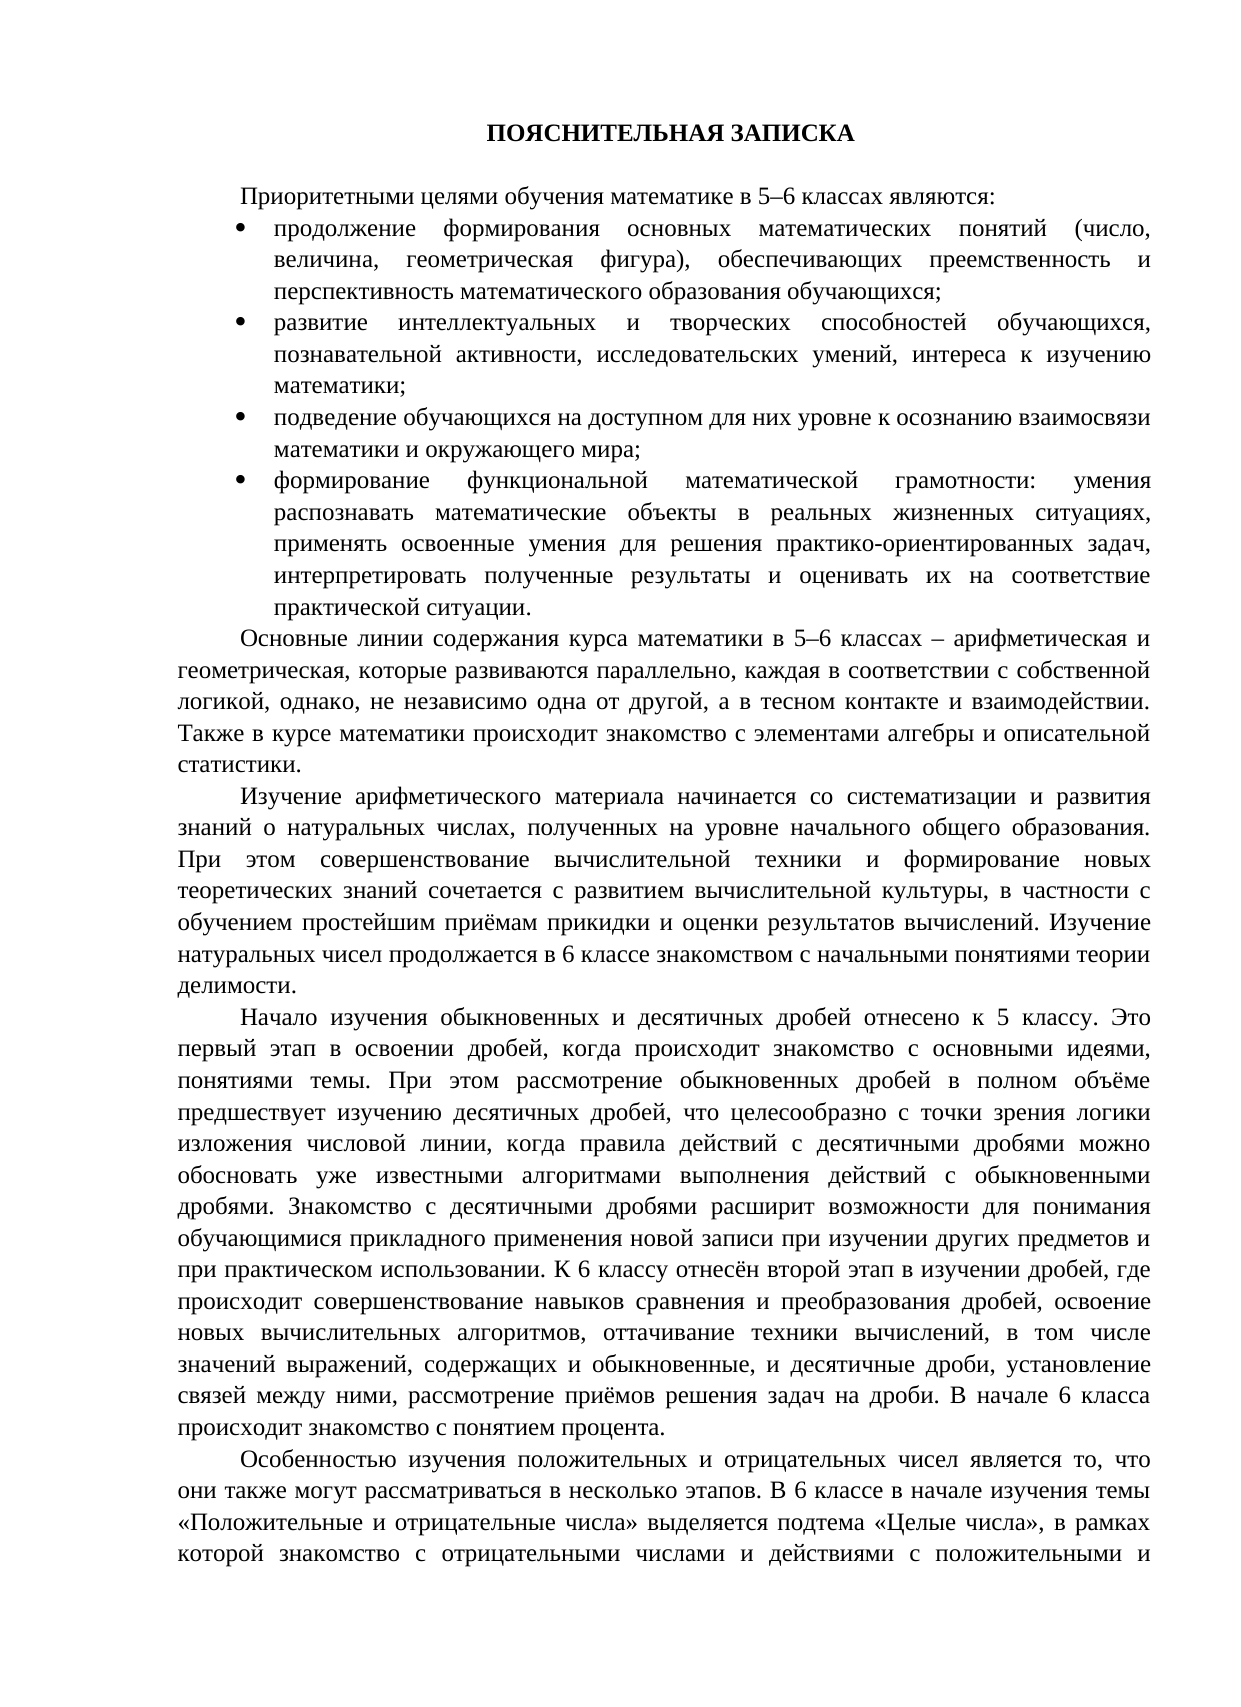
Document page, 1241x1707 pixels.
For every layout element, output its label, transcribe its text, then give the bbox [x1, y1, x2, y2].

text Основные линии содержания курса математики в 5–6 классах – арифметическая и геометрическая, которые развиваются параллельно, каждая в соответствии с собственной логикой, однако, не независимо одна от другой, а в тесном контакте и взаимодействии. Также в курсе математики происходит знакомство с элементами алгебры и описательной статистики. [177, 623, 1152, 778]
text Начало изучения обыкновенных и десятичных дробей отнесено к 5 классу. Это первый этап в освоении дробей, когда происходит знакомство с основными идеями, понятиями темы. При этом рассмотрение обыкновенных дробей в полном объёме предшествует изучению десятичных дробей, что целесообразно с точки зрения логики изложения числовой линии, когда правила действий с десятичными дробями можно обосновать уже известными алгоритмами выполнения действий с обыкновенными дробями. Знакомство с десятичными дробями расширит возможности для понимания обучающимися прикладного применения новой записи при изучении других предметов и при практическом использовании. К 6 классу отнесён второй этап в изучении дробей, где происходит совершенствование навыков сравнения и преобразования дробей, освоение новых вычислительных алгоритмов, оттачивание техники вычислений, в том числе значений выражений, содержащих и обыкновенные, и десятичные дроби, установление связей между ними, рассмотрение приёмов решения задач на дроби. В начале 6 класса происходит знакомство с понятием процента. [177, 1002, 1152, 1441]
text ПОЯСНИТЕЛЬНАЯ ЗАПИСКА [190, 118, 1152, 147]
list подведение обучающихся на доступном для них уровне к осознанию взаимосвязи математики и окружающего мира; [236, 402, 1152, 462]
text Изучение арифметического материала начинается со систематизации и развития знаний о натуральных числах, полученных на уровне начального общего образования. При этом совершенствование вычислительной техники и формирование новых теоретических знаний сочетается с развитием вычислительной культуры, в частности с обучением простейшим приёмам прикидки и оценки результатов вычислений. Изучение натуральных чисел продолжается в 6 классе знакомством с начальными понятиями теории делимости. [177, 781, 1152, 999]
list развитие интеллектуальных и творческих способностей обучающихся, познавательной активности, исследовательских умений, интереса к изучению математики; [236, 307, 1152, 399]
list формирование функциональной математической грамотности: умения распознавать математические объекты в реальных жизненных ситуациях, применять освоенные умения для решения практико-ориентированных задач, интерпретировать полученные результаты и оценивать их на соответствие практической ситуации. [236, 465, 1152, 620]
list продолжение формирования основных математических понятий (число, величина, геометрическая фигура), обеспечивающих преемственность и перспективность математического образования обучающихся; [236, 213, 1152, 305]
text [177, 1444, 1152, 1567]
text Приоритетными целями обучения математике в 5–6 классах являются: [177, 181, 1152, 210]
